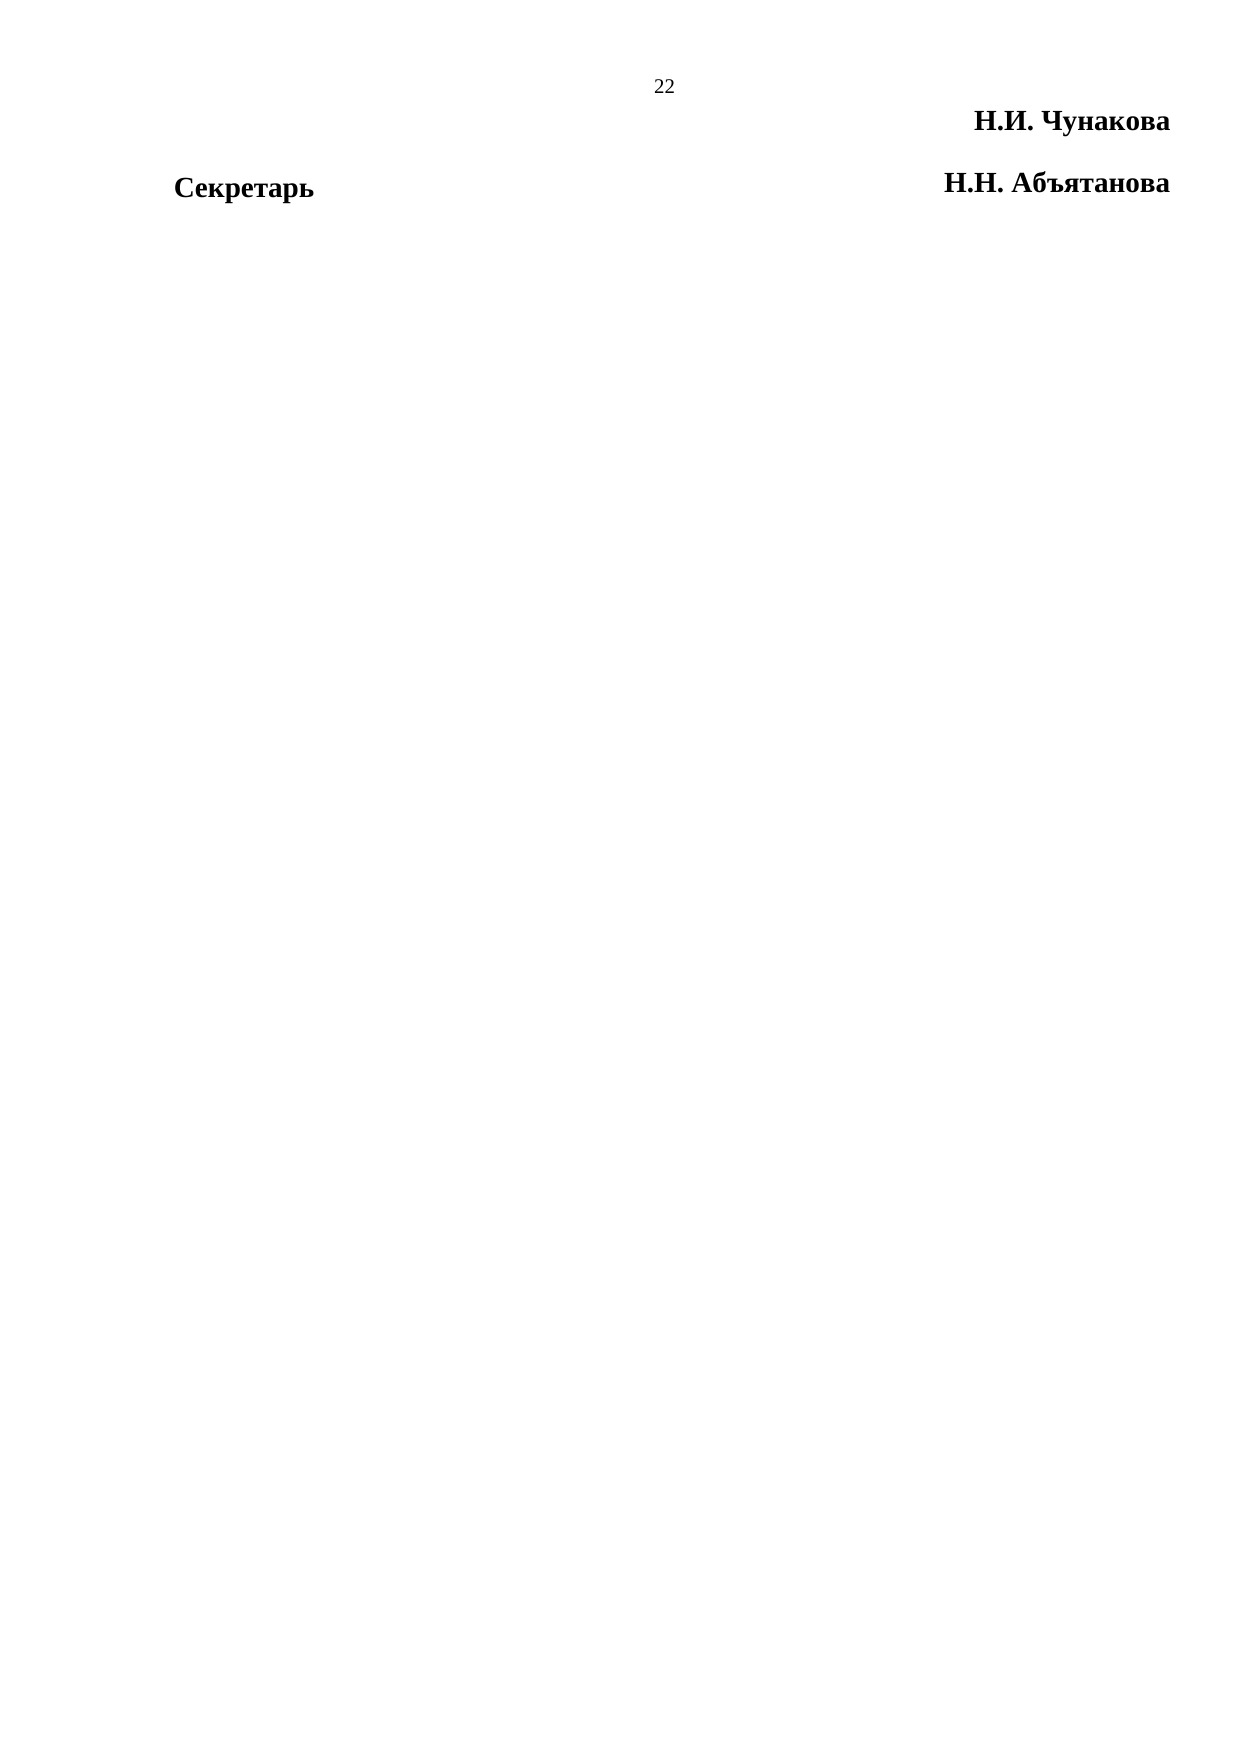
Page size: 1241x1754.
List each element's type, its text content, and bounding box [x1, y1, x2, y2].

table_cell Н.Н. Абъятанова [783, 136, 1181, 203]
table_cell Н.И. Чунакова [783, 103, 1181, 136]
table_cell Секретарь [133, 136, 783, 203]
